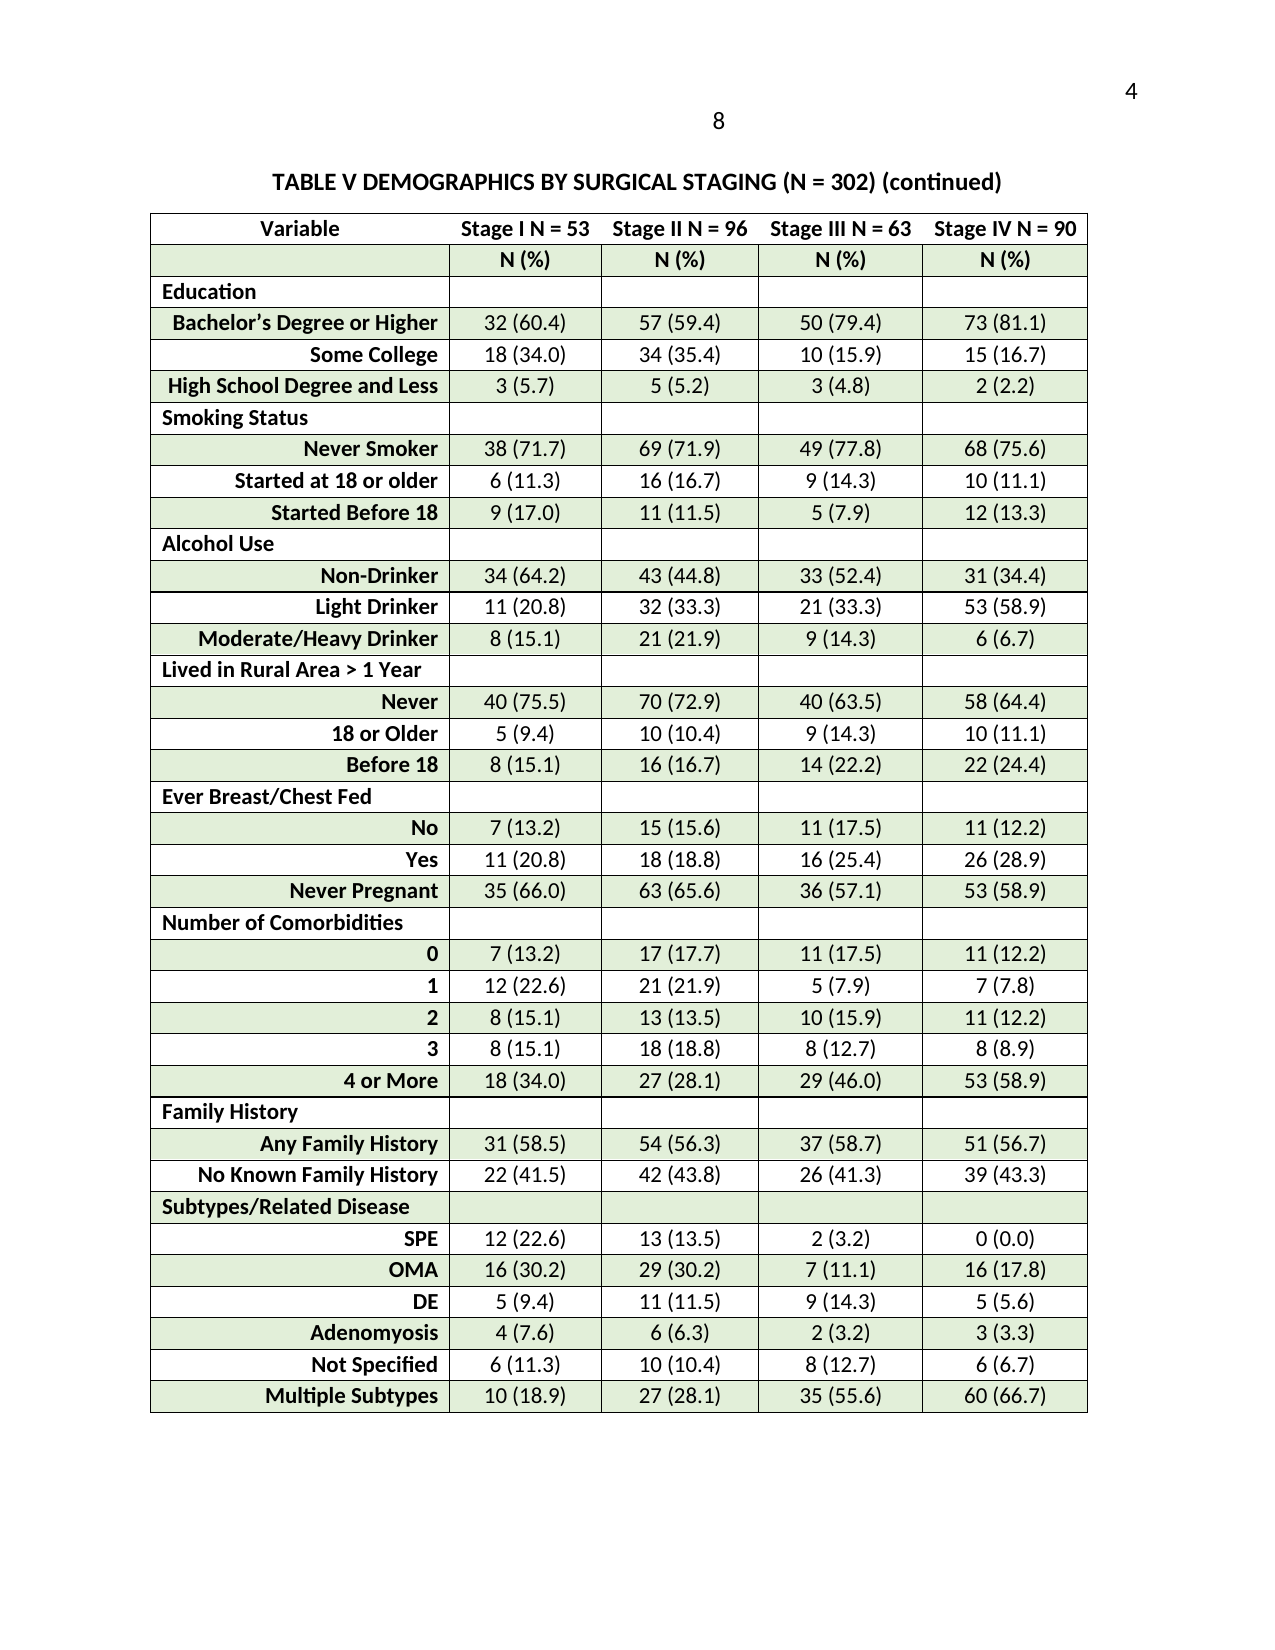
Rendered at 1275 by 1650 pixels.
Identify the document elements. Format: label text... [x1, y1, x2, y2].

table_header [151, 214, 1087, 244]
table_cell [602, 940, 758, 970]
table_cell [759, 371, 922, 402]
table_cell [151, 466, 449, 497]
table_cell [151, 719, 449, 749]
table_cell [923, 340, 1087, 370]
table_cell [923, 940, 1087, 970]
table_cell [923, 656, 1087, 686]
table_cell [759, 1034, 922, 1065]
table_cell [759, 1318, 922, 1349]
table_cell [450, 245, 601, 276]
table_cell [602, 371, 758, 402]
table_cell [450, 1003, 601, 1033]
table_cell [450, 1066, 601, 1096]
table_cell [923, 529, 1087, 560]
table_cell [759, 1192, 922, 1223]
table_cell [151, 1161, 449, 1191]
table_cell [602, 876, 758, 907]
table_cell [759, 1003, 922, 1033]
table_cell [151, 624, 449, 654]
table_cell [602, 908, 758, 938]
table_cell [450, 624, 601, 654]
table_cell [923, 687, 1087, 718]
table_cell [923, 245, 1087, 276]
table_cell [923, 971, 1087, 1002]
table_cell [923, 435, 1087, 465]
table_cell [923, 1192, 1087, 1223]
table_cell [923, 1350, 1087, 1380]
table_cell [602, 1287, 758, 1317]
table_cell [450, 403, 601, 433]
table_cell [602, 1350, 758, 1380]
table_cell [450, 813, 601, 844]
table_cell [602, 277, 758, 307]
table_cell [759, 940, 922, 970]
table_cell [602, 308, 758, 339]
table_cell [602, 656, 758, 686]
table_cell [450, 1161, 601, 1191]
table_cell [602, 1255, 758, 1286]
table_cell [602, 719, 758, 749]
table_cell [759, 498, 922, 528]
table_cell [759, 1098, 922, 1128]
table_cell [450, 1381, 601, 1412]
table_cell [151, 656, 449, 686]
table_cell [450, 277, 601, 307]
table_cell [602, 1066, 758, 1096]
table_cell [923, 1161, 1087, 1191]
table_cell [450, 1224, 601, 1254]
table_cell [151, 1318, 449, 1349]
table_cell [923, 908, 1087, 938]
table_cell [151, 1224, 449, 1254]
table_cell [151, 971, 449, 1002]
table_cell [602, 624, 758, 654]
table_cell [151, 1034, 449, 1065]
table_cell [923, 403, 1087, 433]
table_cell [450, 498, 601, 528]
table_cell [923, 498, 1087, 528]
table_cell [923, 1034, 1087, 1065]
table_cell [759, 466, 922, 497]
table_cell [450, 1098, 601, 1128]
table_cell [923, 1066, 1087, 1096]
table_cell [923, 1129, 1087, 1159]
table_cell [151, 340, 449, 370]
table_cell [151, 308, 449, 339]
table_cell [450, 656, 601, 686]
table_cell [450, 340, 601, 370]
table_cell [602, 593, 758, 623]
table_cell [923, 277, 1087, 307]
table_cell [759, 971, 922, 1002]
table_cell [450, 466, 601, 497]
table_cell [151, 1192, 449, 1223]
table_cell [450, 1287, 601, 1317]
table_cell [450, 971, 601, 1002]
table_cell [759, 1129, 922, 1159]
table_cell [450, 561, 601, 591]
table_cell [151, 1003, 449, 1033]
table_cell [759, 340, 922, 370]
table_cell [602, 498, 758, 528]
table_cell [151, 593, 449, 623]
text TABLE V DEMOGRAPHICS BY SURGICAL STAGING (N = 302) (continued) [150, 167, 1125, 197]
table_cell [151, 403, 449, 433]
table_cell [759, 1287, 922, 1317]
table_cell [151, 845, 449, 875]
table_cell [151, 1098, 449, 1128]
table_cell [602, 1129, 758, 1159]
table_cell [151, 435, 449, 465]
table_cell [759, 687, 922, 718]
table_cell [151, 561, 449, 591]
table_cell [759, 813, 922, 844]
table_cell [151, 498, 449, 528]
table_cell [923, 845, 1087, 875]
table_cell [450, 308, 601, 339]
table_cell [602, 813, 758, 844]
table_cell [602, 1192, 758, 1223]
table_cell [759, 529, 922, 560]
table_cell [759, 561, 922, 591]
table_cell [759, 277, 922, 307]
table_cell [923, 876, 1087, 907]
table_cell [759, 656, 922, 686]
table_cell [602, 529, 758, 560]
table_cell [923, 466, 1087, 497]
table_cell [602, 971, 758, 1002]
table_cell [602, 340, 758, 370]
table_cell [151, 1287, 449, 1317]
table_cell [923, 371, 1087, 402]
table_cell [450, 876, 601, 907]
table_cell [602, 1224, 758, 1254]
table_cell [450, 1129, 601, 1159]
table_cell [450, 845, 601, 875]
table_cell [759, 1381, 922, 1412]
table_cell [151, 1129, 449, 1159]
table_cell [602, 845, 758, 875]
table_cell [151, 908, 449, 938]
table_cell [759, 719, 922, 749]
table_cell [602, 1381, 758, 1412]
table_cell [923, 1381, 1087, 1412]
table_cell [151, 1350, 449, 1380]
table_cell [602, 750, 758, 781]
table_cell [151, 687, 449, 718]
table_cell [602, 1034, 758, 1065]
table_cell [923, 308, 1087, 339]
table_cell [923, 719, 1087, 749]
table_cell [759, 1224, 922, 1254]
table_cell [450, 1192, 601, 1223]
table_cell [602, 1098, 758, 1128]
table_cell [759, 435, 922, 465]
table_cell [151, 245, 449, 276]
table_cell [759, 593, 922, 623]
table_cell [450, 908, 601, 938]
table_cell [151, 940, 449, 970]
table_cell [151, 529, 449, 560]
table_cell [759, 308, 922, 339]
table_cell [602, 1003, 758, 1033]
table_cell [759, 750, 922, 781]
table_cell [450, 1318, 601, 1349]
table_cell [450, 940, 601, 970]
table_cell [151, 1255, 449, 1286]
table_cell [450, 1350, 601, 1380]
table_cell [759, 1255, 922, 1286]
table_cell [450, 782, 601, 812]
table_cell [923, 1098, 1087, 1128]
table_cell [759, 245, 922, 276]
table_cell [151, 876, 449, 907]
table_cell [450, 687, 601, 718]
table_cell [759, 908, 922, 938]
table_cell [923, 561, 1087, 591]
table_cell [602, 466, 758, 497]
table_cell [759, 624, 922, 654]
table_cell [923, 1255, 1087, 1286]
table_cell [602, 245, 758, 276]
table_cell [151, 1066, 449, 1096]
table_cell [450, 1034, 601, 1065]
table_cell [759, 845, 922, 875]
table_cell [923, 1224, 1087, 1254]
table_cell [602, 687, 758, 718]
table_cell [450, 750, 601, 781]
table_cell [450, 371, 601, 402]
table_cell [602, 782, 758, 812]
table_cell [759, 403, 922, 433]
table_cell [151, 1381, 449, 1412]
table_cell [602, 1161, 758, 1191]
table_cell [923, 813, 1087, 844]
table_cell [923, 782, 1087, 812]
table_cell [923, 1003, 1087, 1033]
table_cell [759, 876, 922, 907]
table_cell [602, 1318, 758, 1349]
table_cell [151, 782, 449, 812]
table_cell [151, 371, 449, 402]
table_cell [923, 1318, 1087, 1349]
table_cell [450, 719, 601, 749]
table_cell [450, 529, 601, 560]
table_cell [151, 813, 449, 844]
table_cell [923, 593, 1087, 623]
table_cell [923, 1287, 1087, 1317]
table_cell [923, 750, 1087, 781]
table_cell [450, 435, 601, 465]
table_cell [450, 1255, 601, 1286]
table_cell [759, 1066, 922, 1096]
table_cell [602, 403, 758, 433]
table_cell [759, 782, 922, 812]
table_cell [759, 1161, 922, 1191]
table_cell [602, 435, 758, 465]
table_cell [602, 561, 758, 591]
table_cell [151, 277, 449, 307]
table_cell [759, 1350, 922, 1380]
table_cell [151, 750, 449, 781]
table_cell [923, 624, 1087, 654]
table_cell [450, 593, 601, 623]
